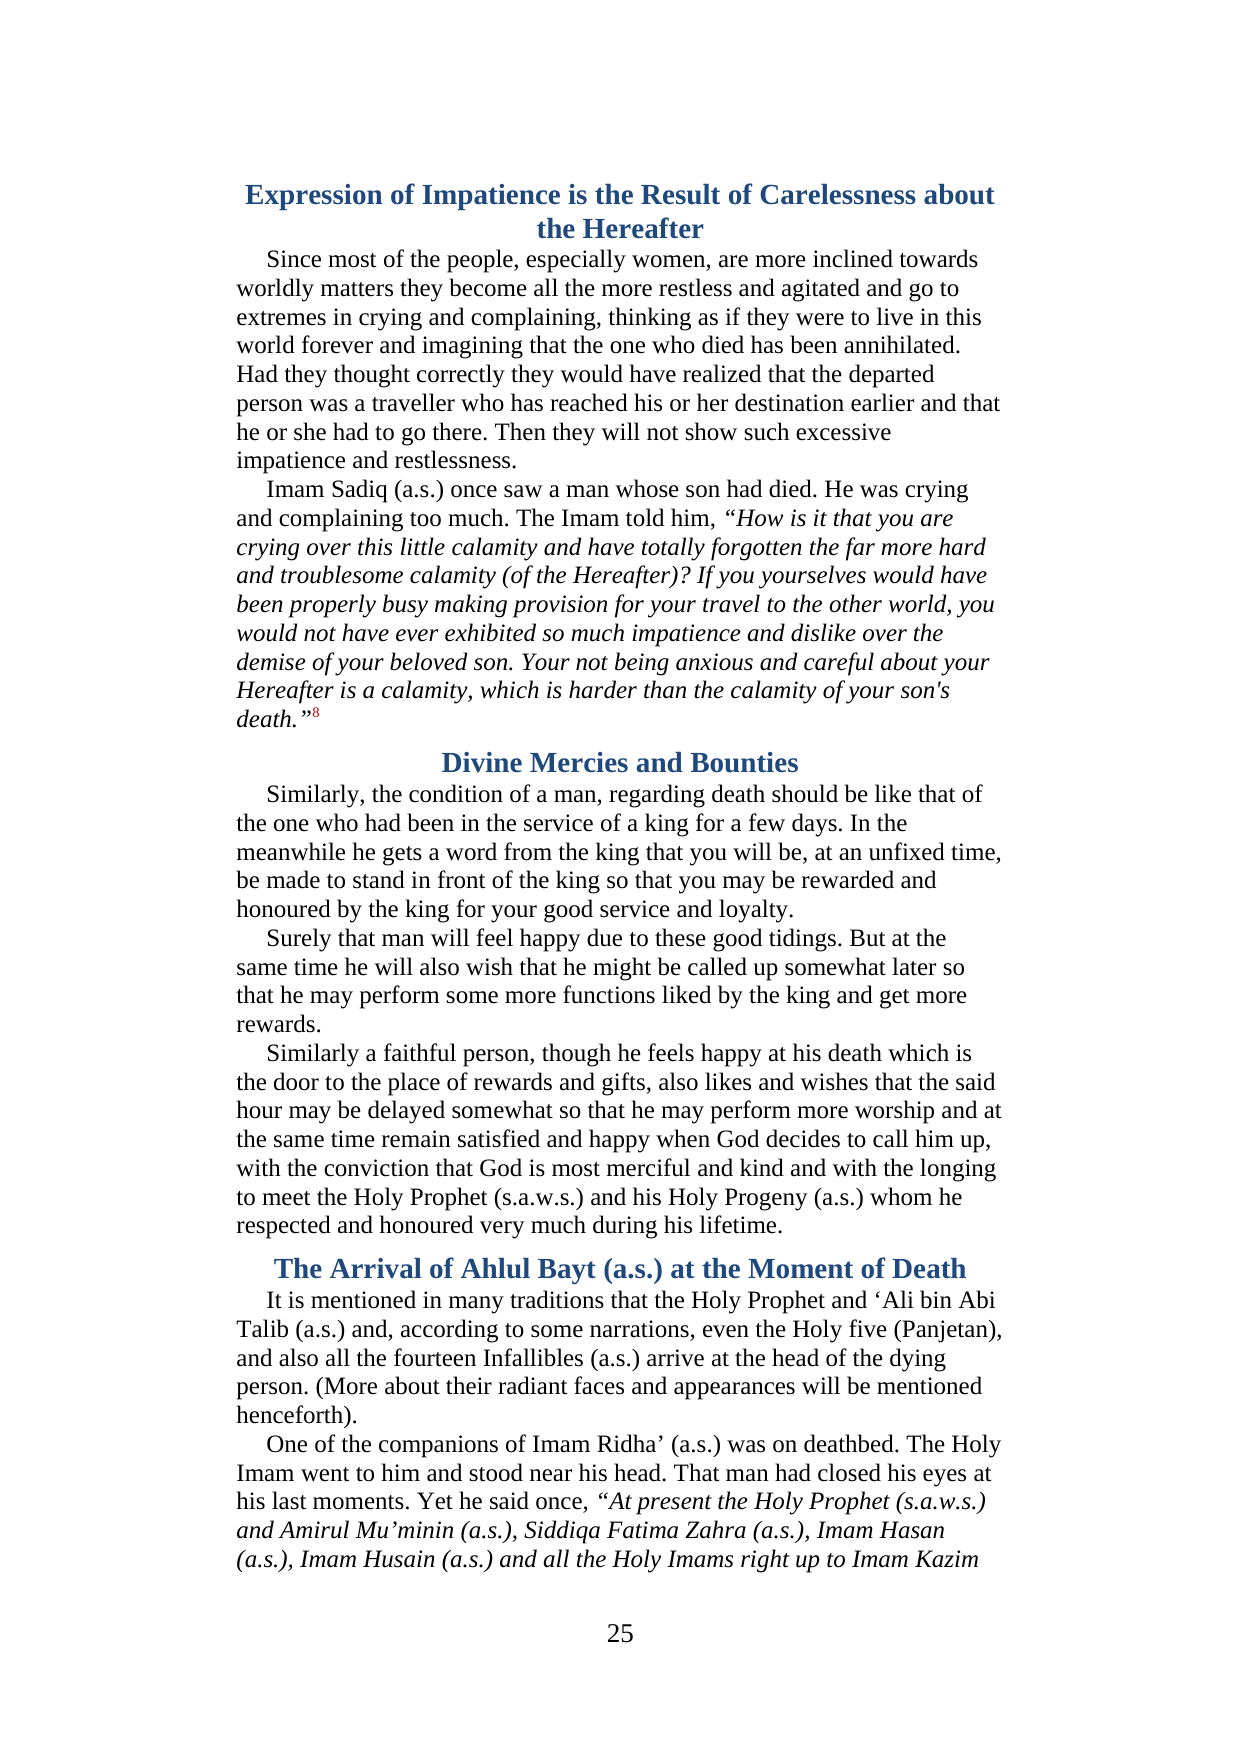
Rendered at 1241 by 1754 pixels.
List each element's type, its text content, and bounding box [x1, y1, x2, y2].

subtitle Expression of Impatience is the Result of Carelessness about the Hereafter [236, 177, 1004, 244]
text Similarly, the condition of a man, regarding death should be like that of the one who had been in the service of a king for a few days. In the meanwhile he gets a word from the king that you will be, at an unfixed time, be made to stand in front of the king so that you may be rewarded and honoured by the king for your good service and loyalty. [236, 779, 1004, 923]
text Similarly a faithful person, though he feels happy at his death which is the door to the place of rewards and gifts, also likes and wishes that the said hour may be delayed somewhat so that he may perform more worship and at the same time remain satisfied and happy when God decides to call him up, with the conviction that God is most merciful and kind and with the longing to meet the Holy Prophet (s.a.w.s.) and his Holy Progeny (a.s.) whom he respected and honoured very much during his lifetime. [236, 1038, 1004, 1239]
text Imam Sadiq (a.s.) once saw a man whose son had died. He was crying and complaining too much. The Imam told him, “How is it that you are crying over this little calamity and have totally forgotten the far more hard and troublesome calamity (of the Hereafter)? If you yourselves would have been properly busy making provision for your travel to the other world, you would not have ever exhibited so much impatience and dislike over the demise of your beloved son. Your not being anxious and careful about your Hereafter is a calamity, which is harder than the calamity of your son's death.”8 [236, 474, 1004, 733]
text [236, 1429, 1004, 1573]
text It is mentioned in many traditions that the Holy Prophet and ‘Ali bin Abi Talib (a.s.) and, according to some narrations, even the Holy five (Panjetan), and also all the fourteen Infallibles (a.s.) arrive at the head of the dying person. (More about their radiant faces and appearances will be mentioned henceforth). [236, 1285, 1004, 1429]
text Surely that man will feel happy due to these good tidings. But at the same time he will also wish that he might be called up somewhat later so that he may perform some more functions liked by the king and get more rewards. [236, 923, 1004, 1038]
text Since most of the people, especially women, are more inclined towards worldly matters they become all the more restless and agitated and go to extremes in crying and complaining, thinking as if they were to live in this world forever and imagining that the one who died has been annihilated. Had they thought correctly they would have realized that the departed person was a traveller who has reached his or her destination earlier and that he or she had to go there. Then they will not show such excessive impatience and restlessness. [236, 244, 1004, 474]
subtitle Divine Mercies and Bounties [236, 746, 1004, 779]
subtitle The Arrival of Ahlul Bayt (a.s.) at the Moment of Death [236, 1252, 1004, 1285]
